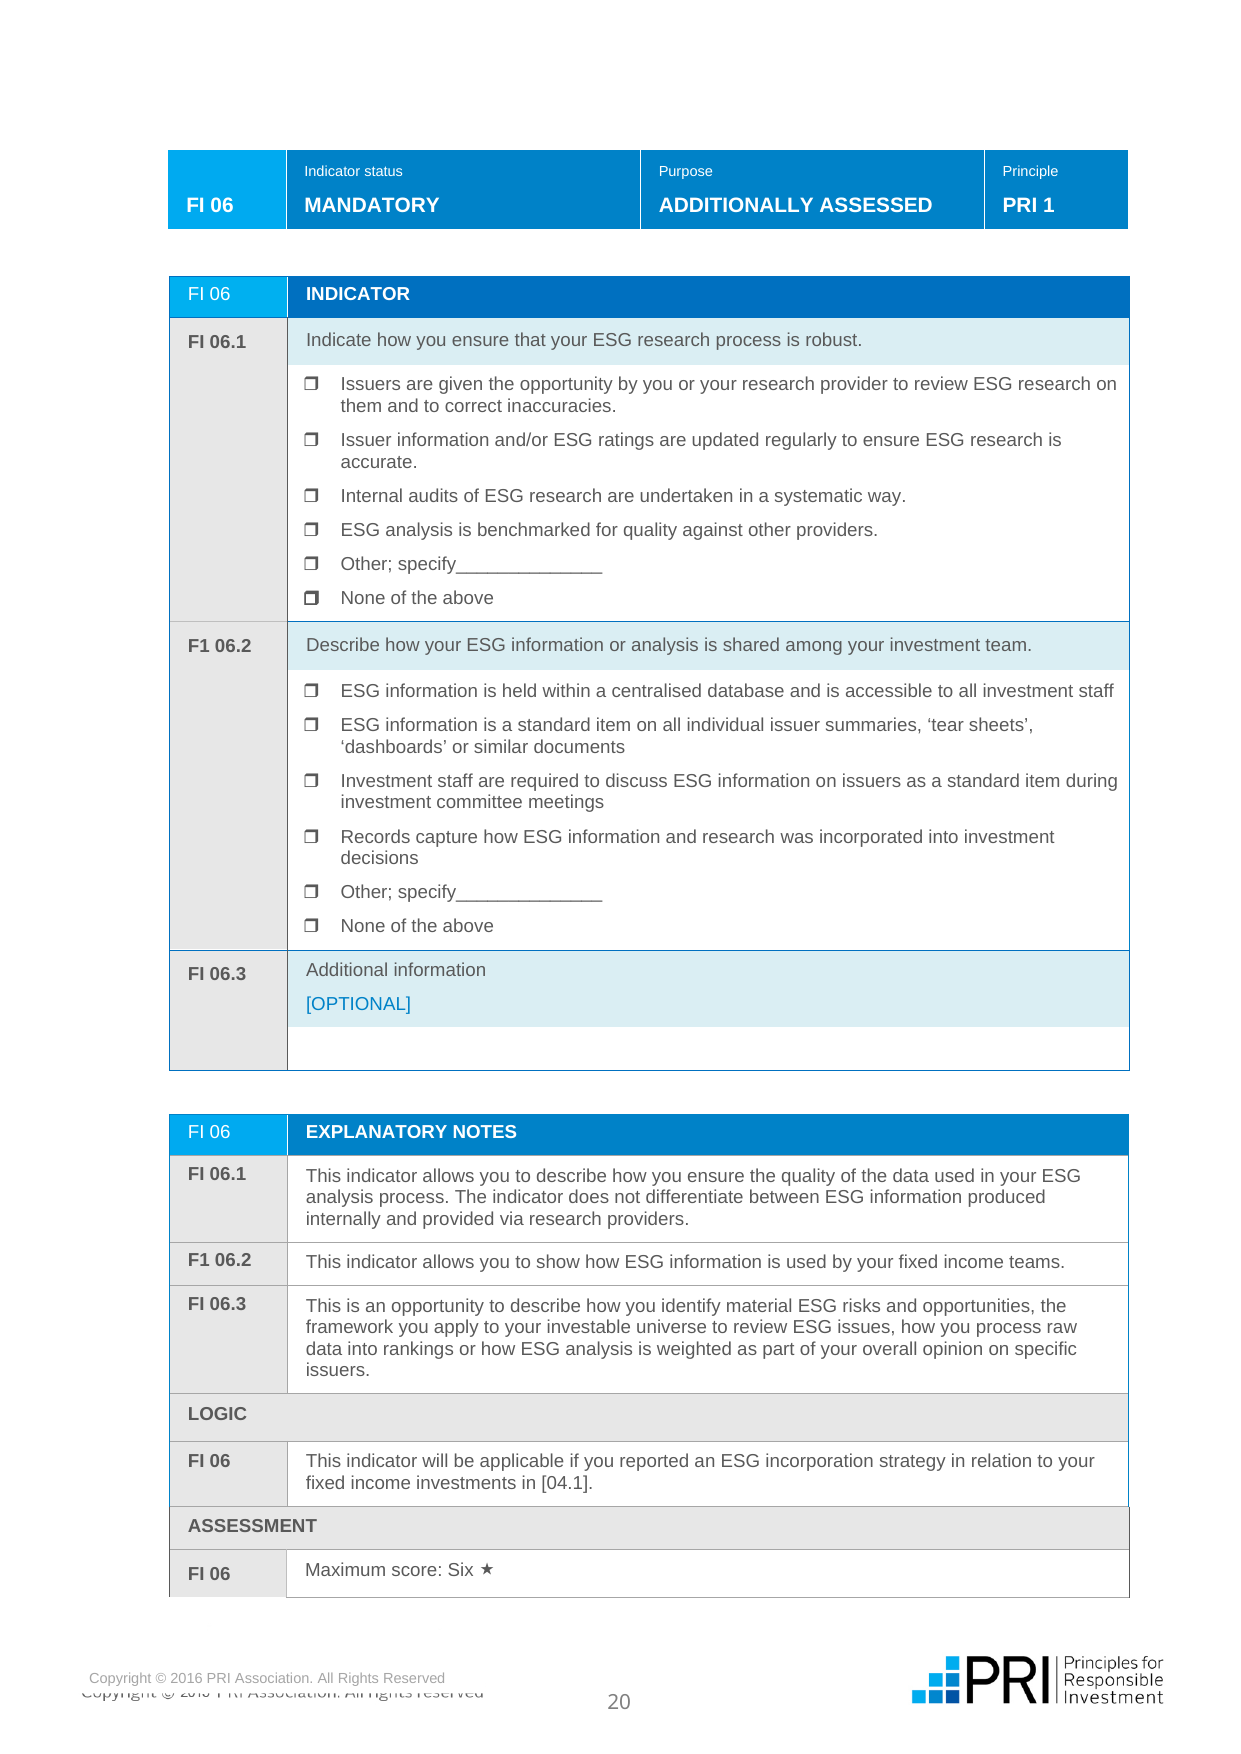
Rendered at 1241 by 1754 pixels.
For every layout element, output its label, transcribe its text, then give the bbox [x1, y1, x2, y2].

table_cell This is an opportunity to describe how you identify material ESG risks and opportunities, the framework you apply to your investable universe to review ESG issues, how you process raw data into rankings or how ESG analysis is weighted as part of your overall opinion on specific issuers. [288, 1286, 1128, 1393]
table_cell FI 06.1 [170, 318, 287, 365]
table_cell ADDITIONALLY ASSESSED [641, 186, 984, 229]
table_header FI 06 [170, 1115, 287, 1155]
table_cell FI 06 [170, 1442, 287, 1506]
table_header FI 06 [170, 277, 287, 317]
table_header Purpose [641, 150, 984, 186]
table_cell F1 06.2 [170, 622, 287, 949]
table_header EXPLANATORY NOTES [288, 1115, 1128, 1155]
table_cell MANDATORY [287, 186, 640, 229]
table_cell Issuers are given the opportunity by you or your research provider to review ESG research on them and to correct inaccuracies. Issuer information and/or ESG ratings are updated regularly to ensure ESG research is accurate. Internal audits of ESG research are undertaken in a systematic way. ESG analysis is benchmarked for quality against other providers. Other; specify______________ None of the above [288, 365, 1129, 621]
table_cell This indicator will be applicable if you reported an ESG incorporation strategy in relation to your fixed income investments in [04.1]. [288, 1442, 1128, 1506]
table_header Principle [985, 150, 1128, 186]
table_header [168, 150, 286, 186]
table_cell FI 06.1 [170, 1156, 287, 1242]
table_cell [287, 1550, 1129, 1597]
table_cell FI 06 [170, 1550, 286, 1597]
table_cell LOGIC [170, 1394, 1128, 1441]
table_cell FI 06.3 [170, 951, 287, 1070]
table_cell This indicator allows you to show how ESG information is used by your fixed income teams. [288, 1243, 1128, 1285]
table_header INDICATOR [288, 277, 1129, 317]
picture [0, 1560, 1241, 1754]
table_cell Describe how your ESG information or analysis is shared among your investment team. [288, 622, 1129, 670]
table_cell [288, 1027, 1129, 1070]
table_header ASSESSMENT [170, 1507, 1129, 1549]
table_cell PRI 1 [985, 186, 1128, 229]
table_header Indicator status [287, 150, 640, 186]
table_cell FI 06.3 [170, 1286, 287, 1393]
picture [405, 996, 409, 1011]
table_cell [170, 365, 287, 621]
table_cell This indicator allows you to describe how you ensure the quality of the data used in your ESG analysis process. The indicator does not differentiate between ESG information produced internally and provided via research providers. [288, 1156, 1128, 1242]
table_cell F1 06.2 [170, 1243, 287, 1285]
table_cell Indicate how you ensure that your ESG research process is robust. [288, 318, 1129, 365]
table_cell FI 06 [168, 186, 286, 229]
table_cell Additional information [Optional] [288, 951, 1129, 1027]
table_cell ESG information is held within a centralised database and is accessible to all investment staff ESG information is a standard item on all individual issuer summaries, ‘tear sheets’, ‘dashboards’ or similar documents Investment staff are required to discuss ESG information on issuers as a standard item during investment committee meetings Records capture how ESG information and research was incorporated into investment decisions Other; specify______________ None of the above [288, 670, 1129, 949]
